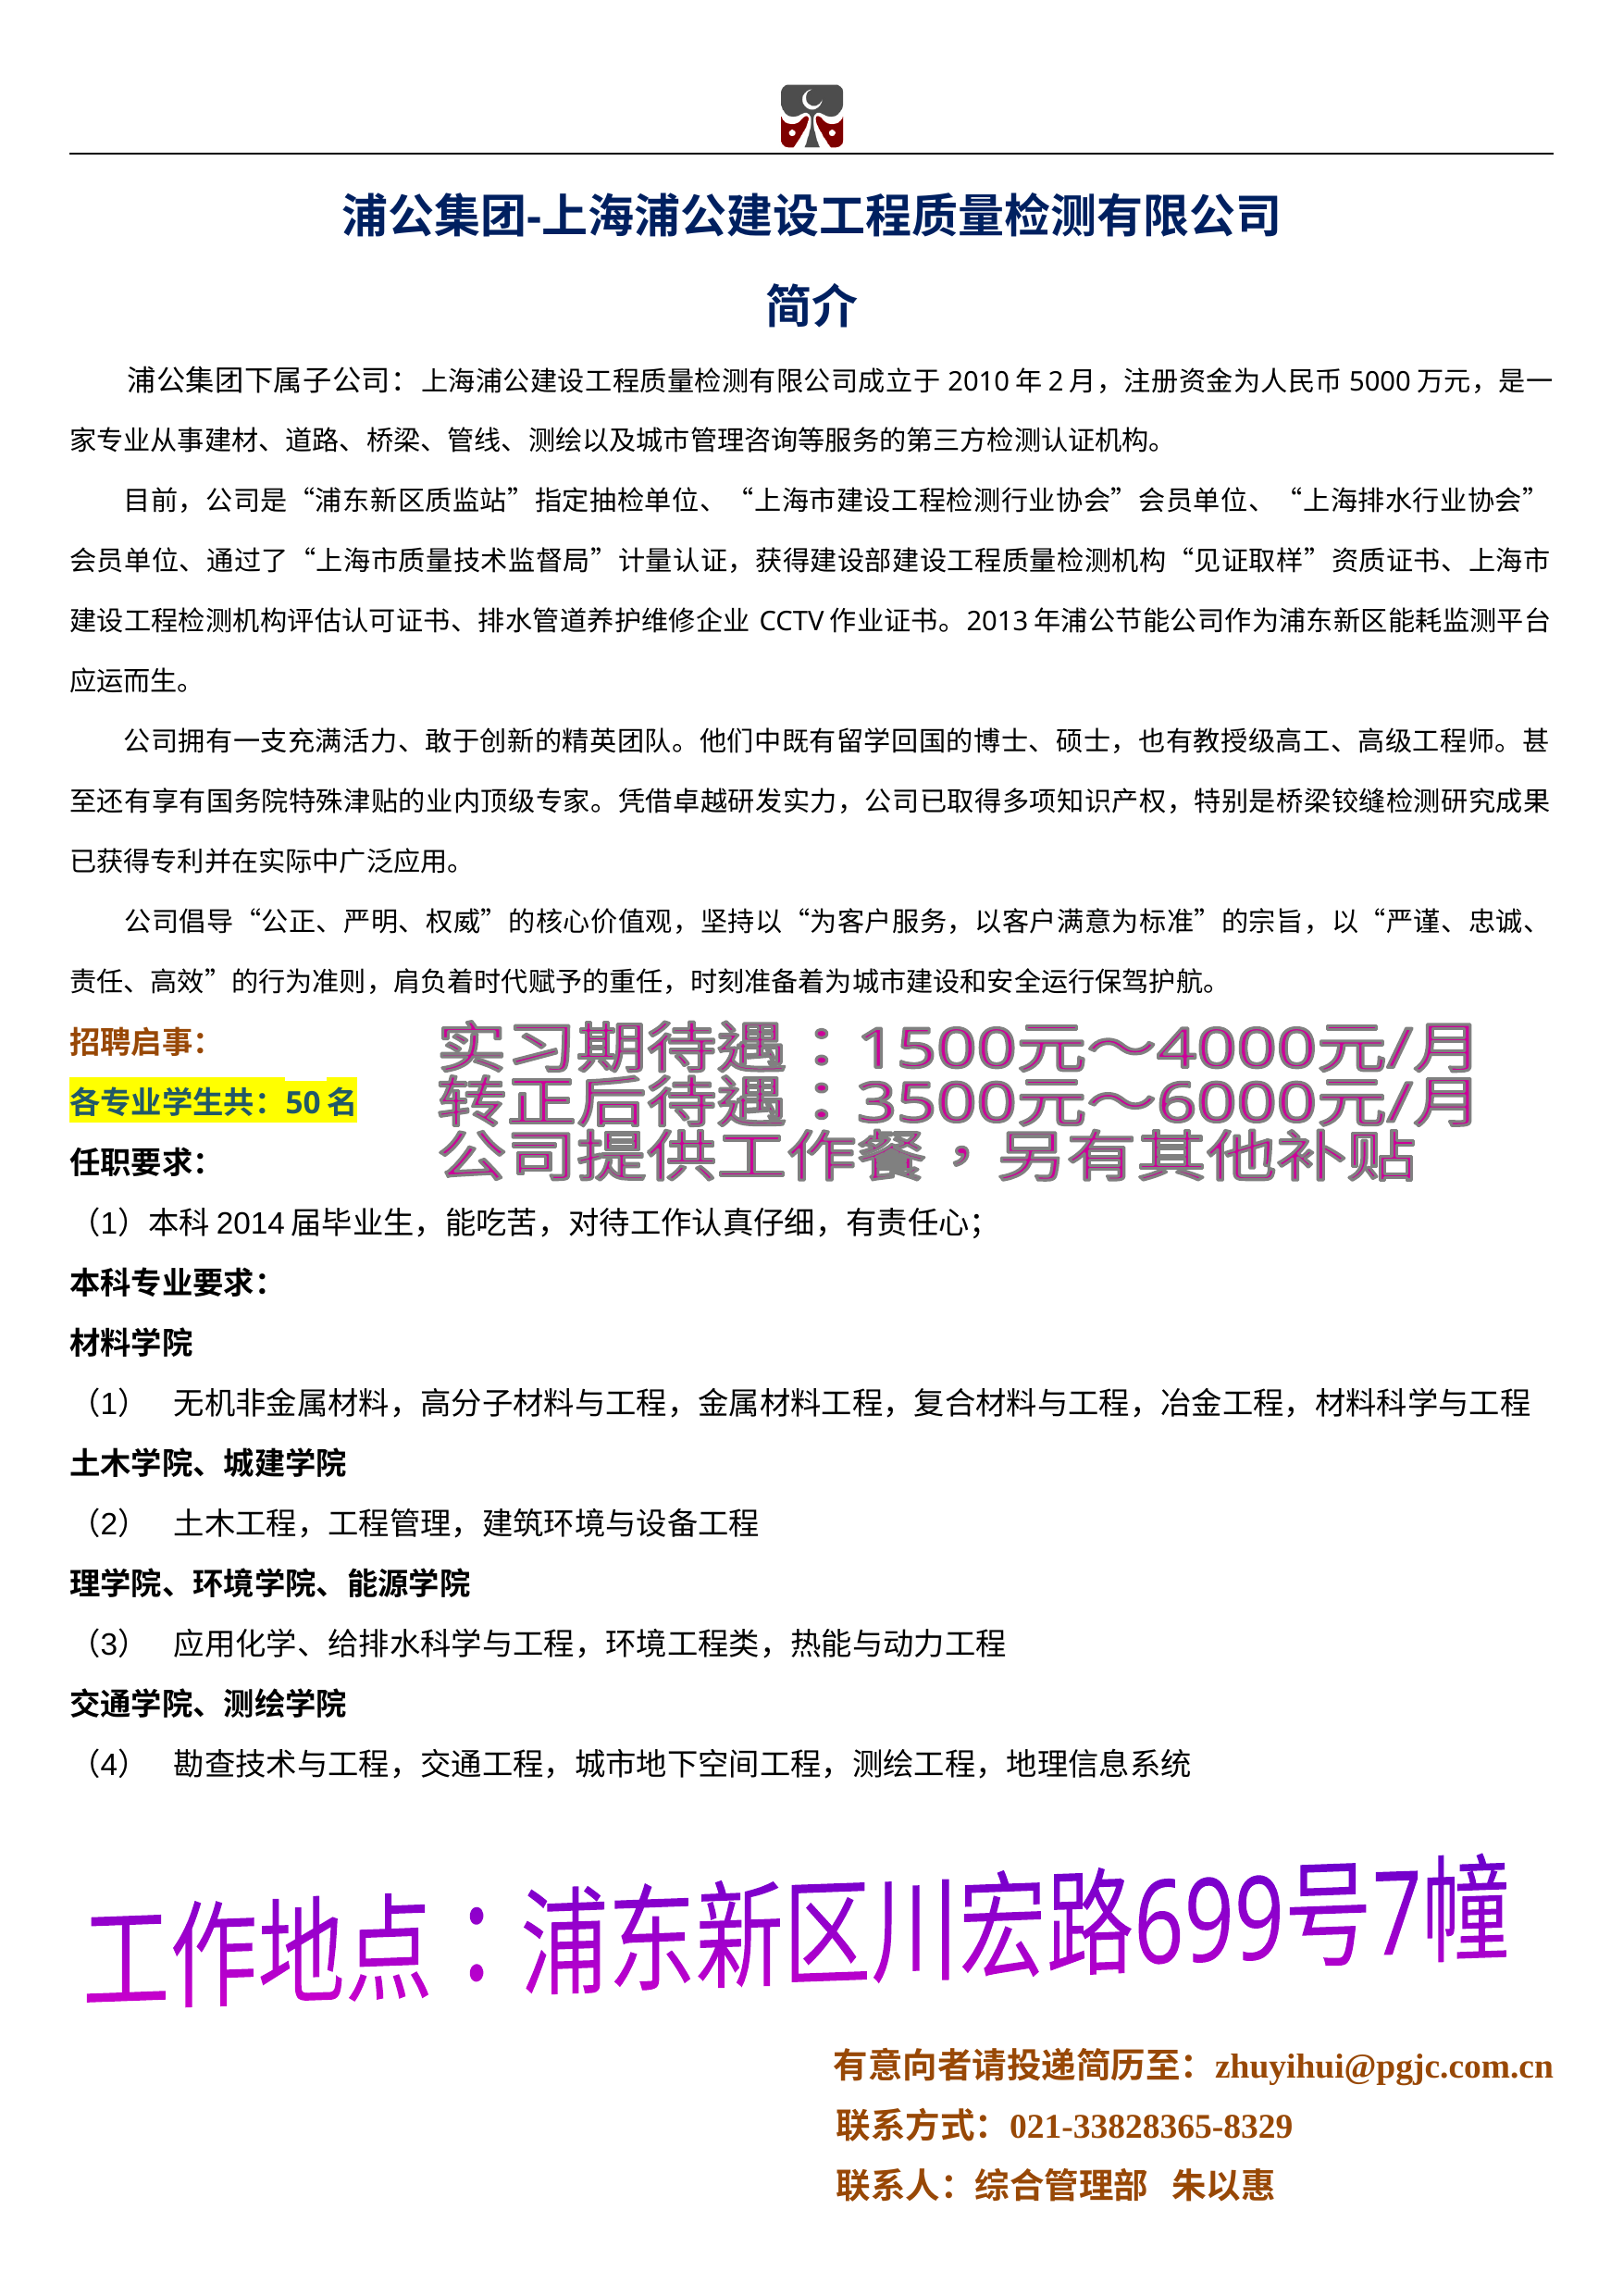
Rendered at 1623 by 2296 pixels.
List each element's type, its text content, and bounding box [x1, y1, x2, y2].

text 本科专业要求： [69, 1250, 1554, 1310]
text 理学院、环境学院、能源学院 [69, 1551, 1554, 1611]
text 浦公集团下属子公司：上海浦公建设工程质量检测有限公司成立于2010年2月，注册资金为人民币5000万元，是一家专业从事建材、道路、桥梁、管线、测绘以及城市管理咨询等服务的第三方检测认证机构。 [69, 348, 1554, 468]
text 简介 [69, 258, 1554, 348]
list 勘查技术与工程，交通工程，城市地下空间工程，测绘工程，地理信息系统 [69, 1731, 1554, 1792]
picture [774, 81, 849, 152]
list 无机非金属材料，高分子材料与工程，金属材料工程，复合材料与工程，冶金工程，材料科学与工程 [69, 1371, 1554, 1431]
text 目前，公司是“浦东新区质监站”指定抽检单位、“上海市建设工程检测行业协会”会员单位、“上海排水行业协会”会员单位、通过了“上海市质量技术监督局”计量认证，获得建设部建设工程质量检测机构“见证取样”资质证书、上海市建设工程检测机构评估认可证书、排水管道养护维修企业CCTV作业证书。2013年浦公节能公司作为浦东新区能耗监测平台应运而生。 [69, 468, 1554, 709]
text 联系方式：021-33828365-8329 [69, 2092, 1492, 2153]
text 材料学院 [69, 1310, 1554, 1371]
text 各专业学生共：50名 [69, 1070, 1554, 1130]
text 有意向者请投递简历至：zhuyihui@pgjc.com.cn [69, 2032, 1554, 2092]
list 土木工程，工程管理，建筑环境与设备工程 [69, 1491, 1554, 1551]
text 浦公集团-上海浦公建设工程质量检测有限公司 [69, 168, 1554, 258]
text 公司倡导“公正、严明、权威”的核心价值观，坚持以“为客户服务，以客户满意为标准”的宗旨，以“严谨、忠诚、责任、高效”的行为准则，肩负着时代赋予的重任，时刻准备着为城市建设和安全运行保驾护航。 [69, 889, 1554, 1010]
text 联系人：综合管理部 朱以惠 [69, 2153, 1492, 2213]
text 土木学院、城建学院 [69, 1431, 1554, 1491]
text 招聘启事： [69, 1010, 1554, 1070]
text 公司拥有一支充满活力、敢于创新的精英团队。他们中既有留学回国的博士、硕士，也有教授级高工、高级工程师。甚至还有享有国务院特殊津贴的业内顶级专家。凭借卓越研发实力，公司已取得多项知识产权，特别是桥梁铰缝检测研究成果已获得专利并在实际中广泛应用。 [69, 709, 1554, 889]
text 任职要求： （1）本科2014届毕业生，能吃苦，对待工作认真仔细，有责任心； [69, 1130, 1554, 1250]
text 交通学院、测绘学院 [69, 1671, 1554, 1731]
list 应用化学、给排水科学与工程，环境工程类，热能与动力工程 [69, 1611, 1554, 1671]
